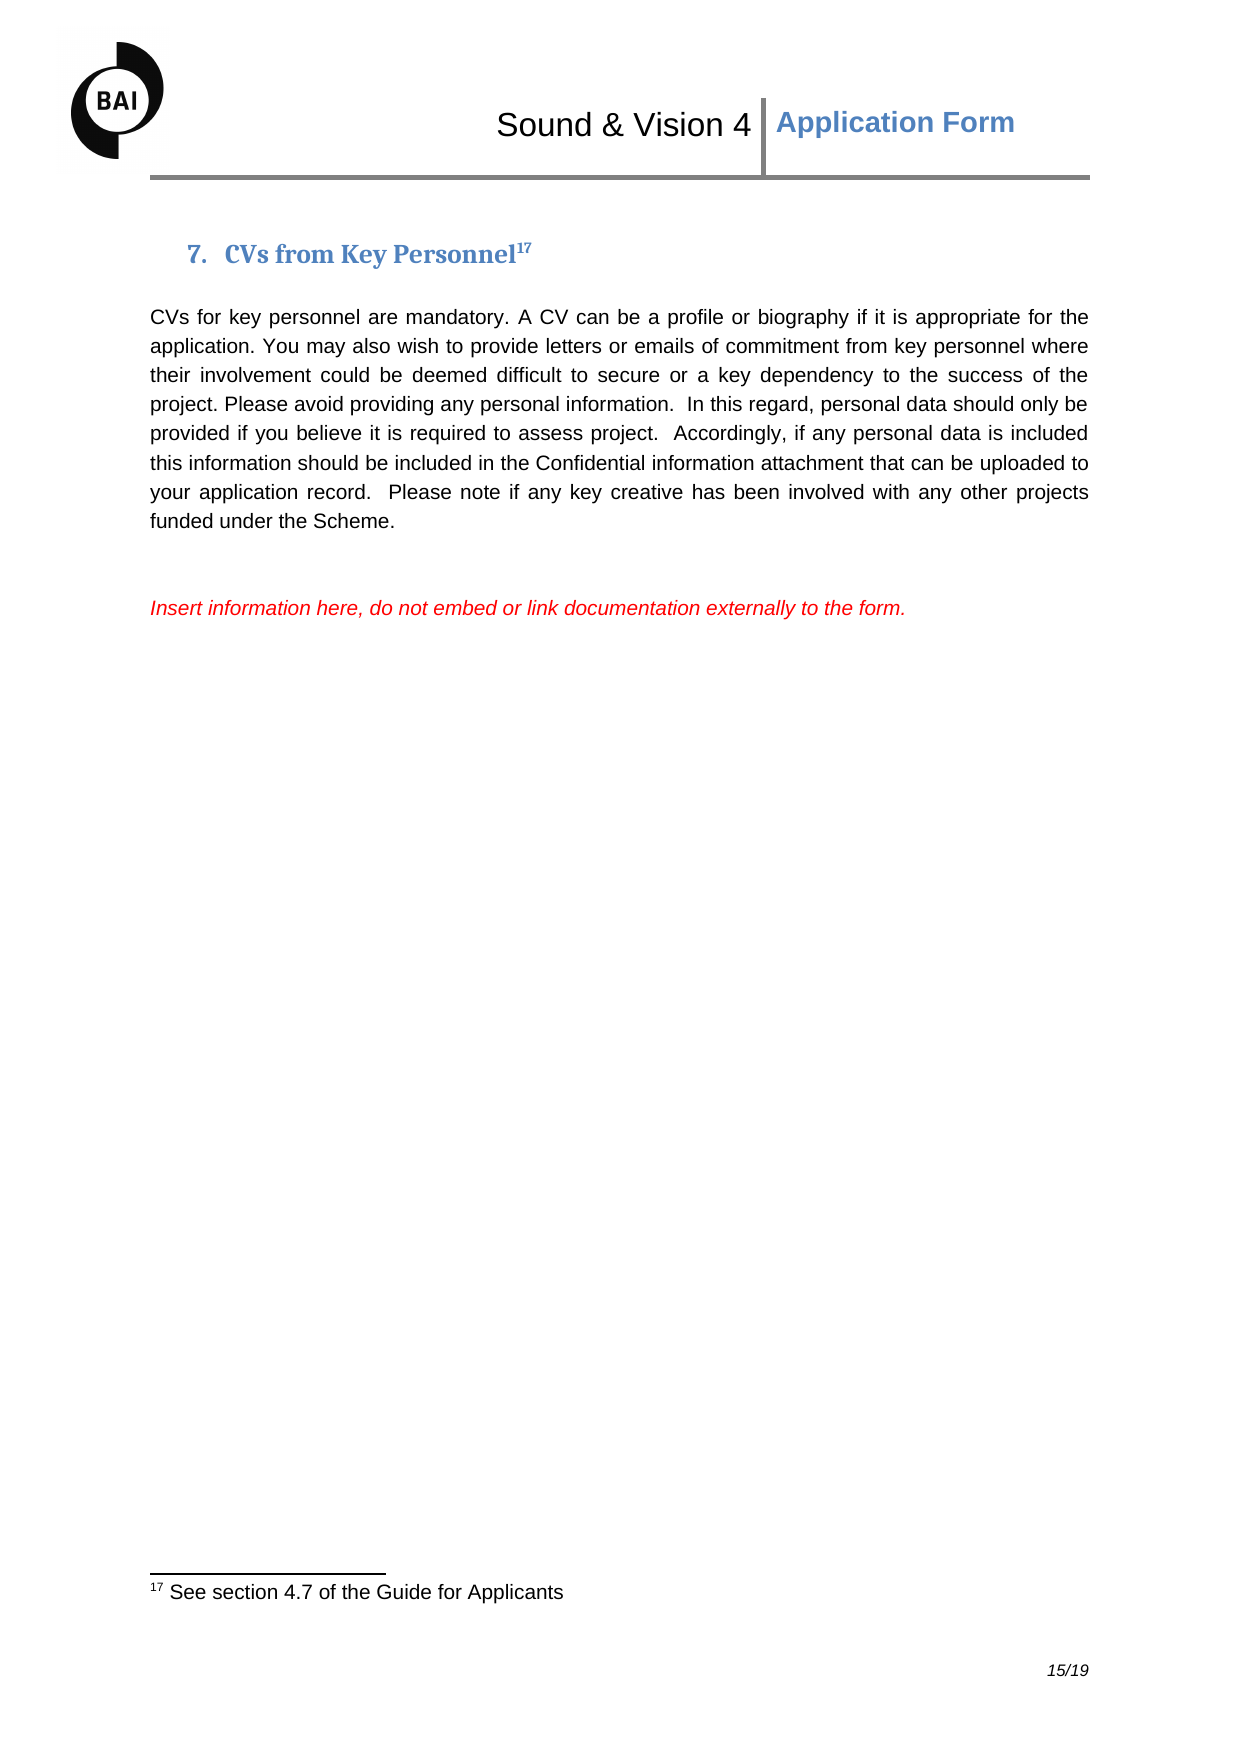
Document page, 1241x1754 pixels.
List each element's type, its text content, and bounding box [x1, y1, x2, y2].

subtitle CVs from Key Personnel [187, 239, 1090, 270]
text CVs for key personnel are mandatory. A CV can be a profile or biography if it is appropriate for the application. You may also wish to provide letters or emails of commitment from key personnel where their involvement could be deemed difficult to secure or a key dependency to the success of the project. Please avoid providing any personal information. In this regard, personal data should only be provided if you believe it is required to assess project. Accordingly, if any personal data is included this information should be included in the Confidential information attachment that can be uploaded to your application record. Please note if any key creative has been involved with any other projects funded under the Scheme. [150, 299, 1090, 533]
picture [56, 26, 171, 174]
text Insert information here, do not embed or link documentation externally to the form. [150, 591, 1090, 620]
